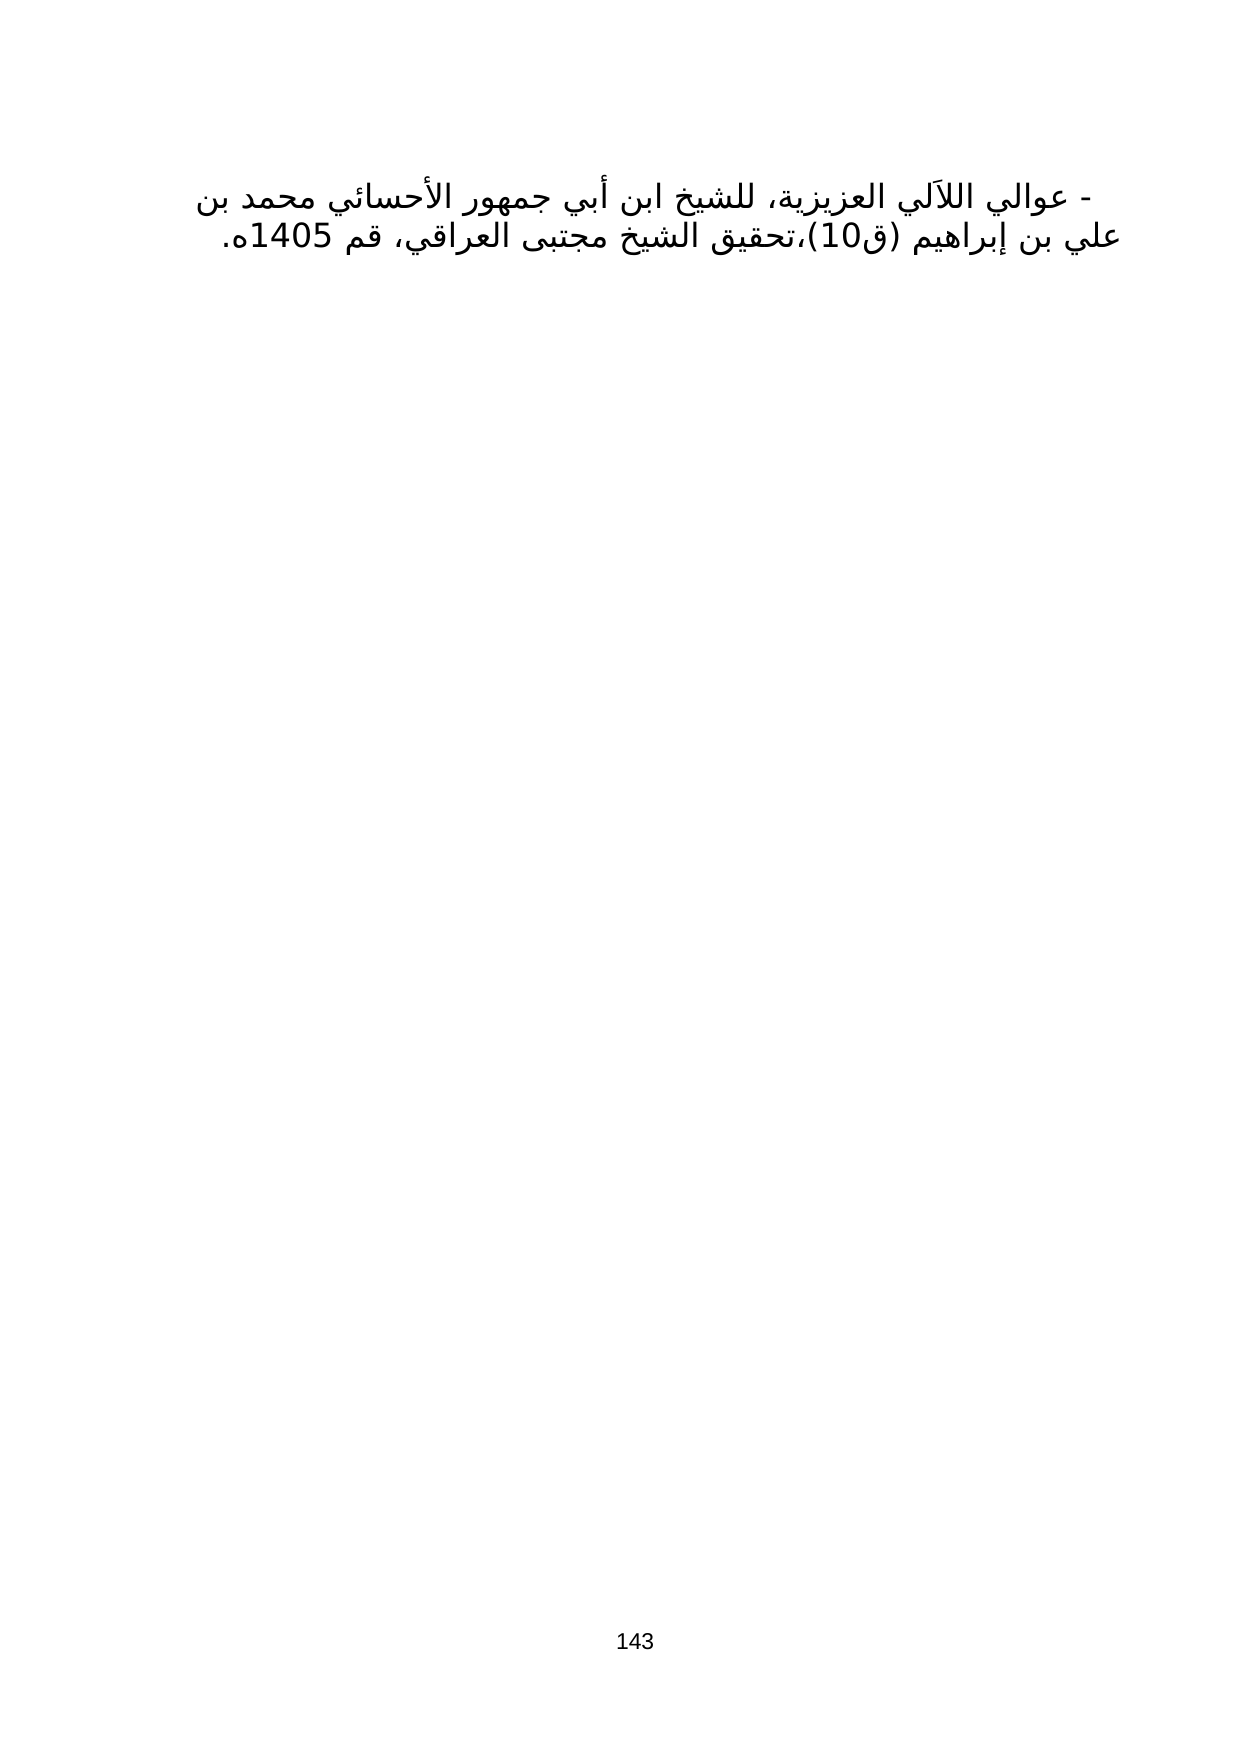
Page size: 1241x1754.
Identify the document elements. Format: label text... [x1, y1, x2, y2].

text - عوالي اللاَلي العزيزية، للشيخ ابن أبي جمهور الأحسائي محمد بن علي بن إبراهيم (ق10)،تحقيق الشيخ مجتبى العراقي، قم 1405ه. [148, 177, 1122, 255]
